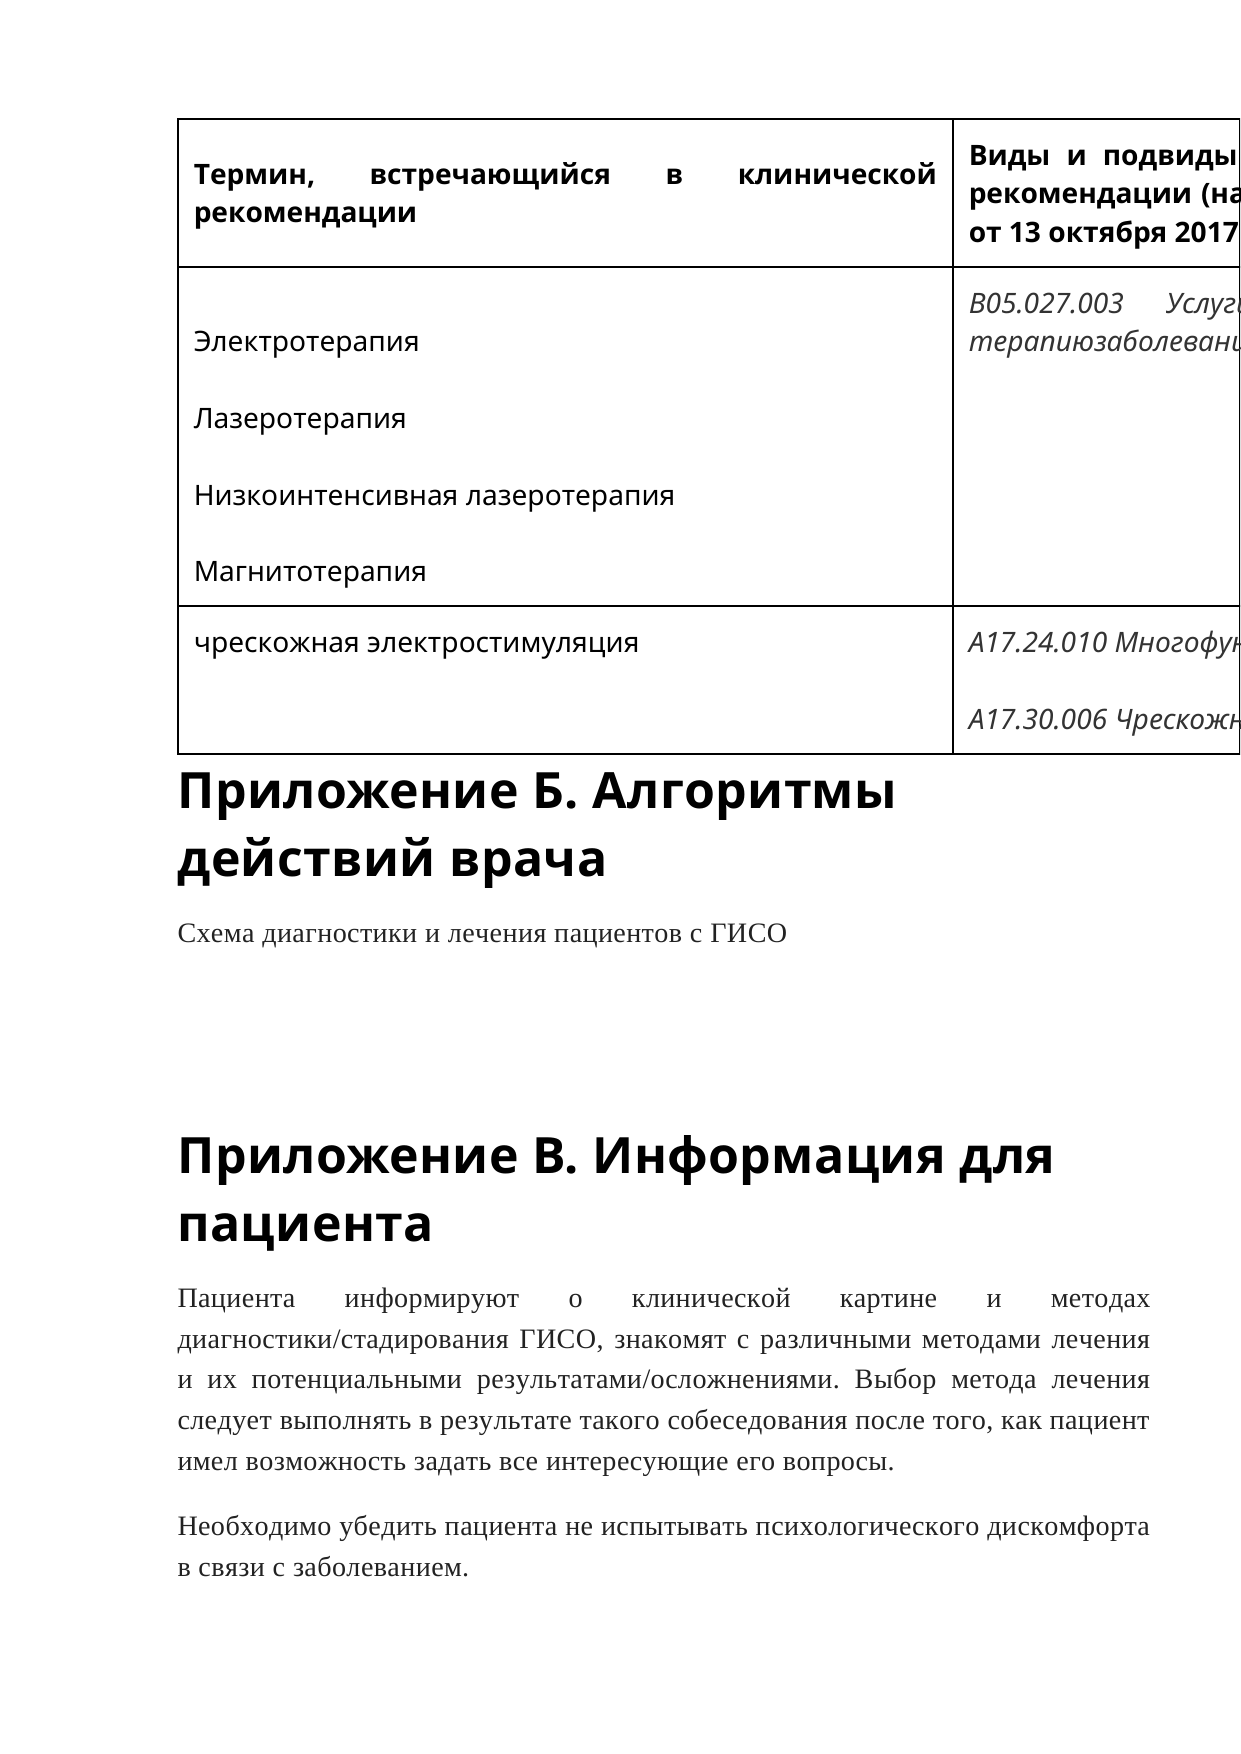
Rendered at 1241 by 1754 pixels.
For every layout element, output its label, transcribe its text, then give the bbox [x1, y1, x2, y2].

text Приложение Б. Алгоритмы действий врача [177, 755, 1152, 891]
table_header Виды и подвиды медицинских услуг, наиболее подходящих под термин клинической рекомендации (на основании номенклатуры медицинских услуг, утвержденной приказом от 13 октября 2017 г. N 804н МЗ РФ) [954, 120, 1239, 266]
table_cell A17.24.010 Многофункциональная электростимуляция мышц A17.30.006 Чрескожная короткоимпульсная электростимуляция (ЧЭНС) [954, 607, 1239, 753]
table_cell Кинезиологическое тейпирование Электротерапия Лазеротерапия Низкоинтенсивная лазеротерапия Магнитотерапия [179, 268, 952, 605]
text Пациента информируют о клинической картине и методах диагностики/стадирования ГИСО, знакомят с различными методами лечения и их потенциальными результатами/осложнениями. Выбор метода лечения следует выполнять в результате такого собеседования после того, как пациент имел возможность задать все интересующие его вопросы. [177, 1273, 1152, 1476]
text Необходимо убедить пациента не испытывать психологического дискомфорта в связи с заболеванием. [177, 1501, 1152, 1582]
table_header Термин, встречающийся в клинической рекомендации [179, 120, 952, 266]
text Схема диагностики и лечения пациентов с ГИСО [177, 908, 1152, 948]
table_cell чрескожная электростимуляция [179, 607, 952, 753]
text Приложение В. Информация для пациента [177, 1120, 1152, 1256]
